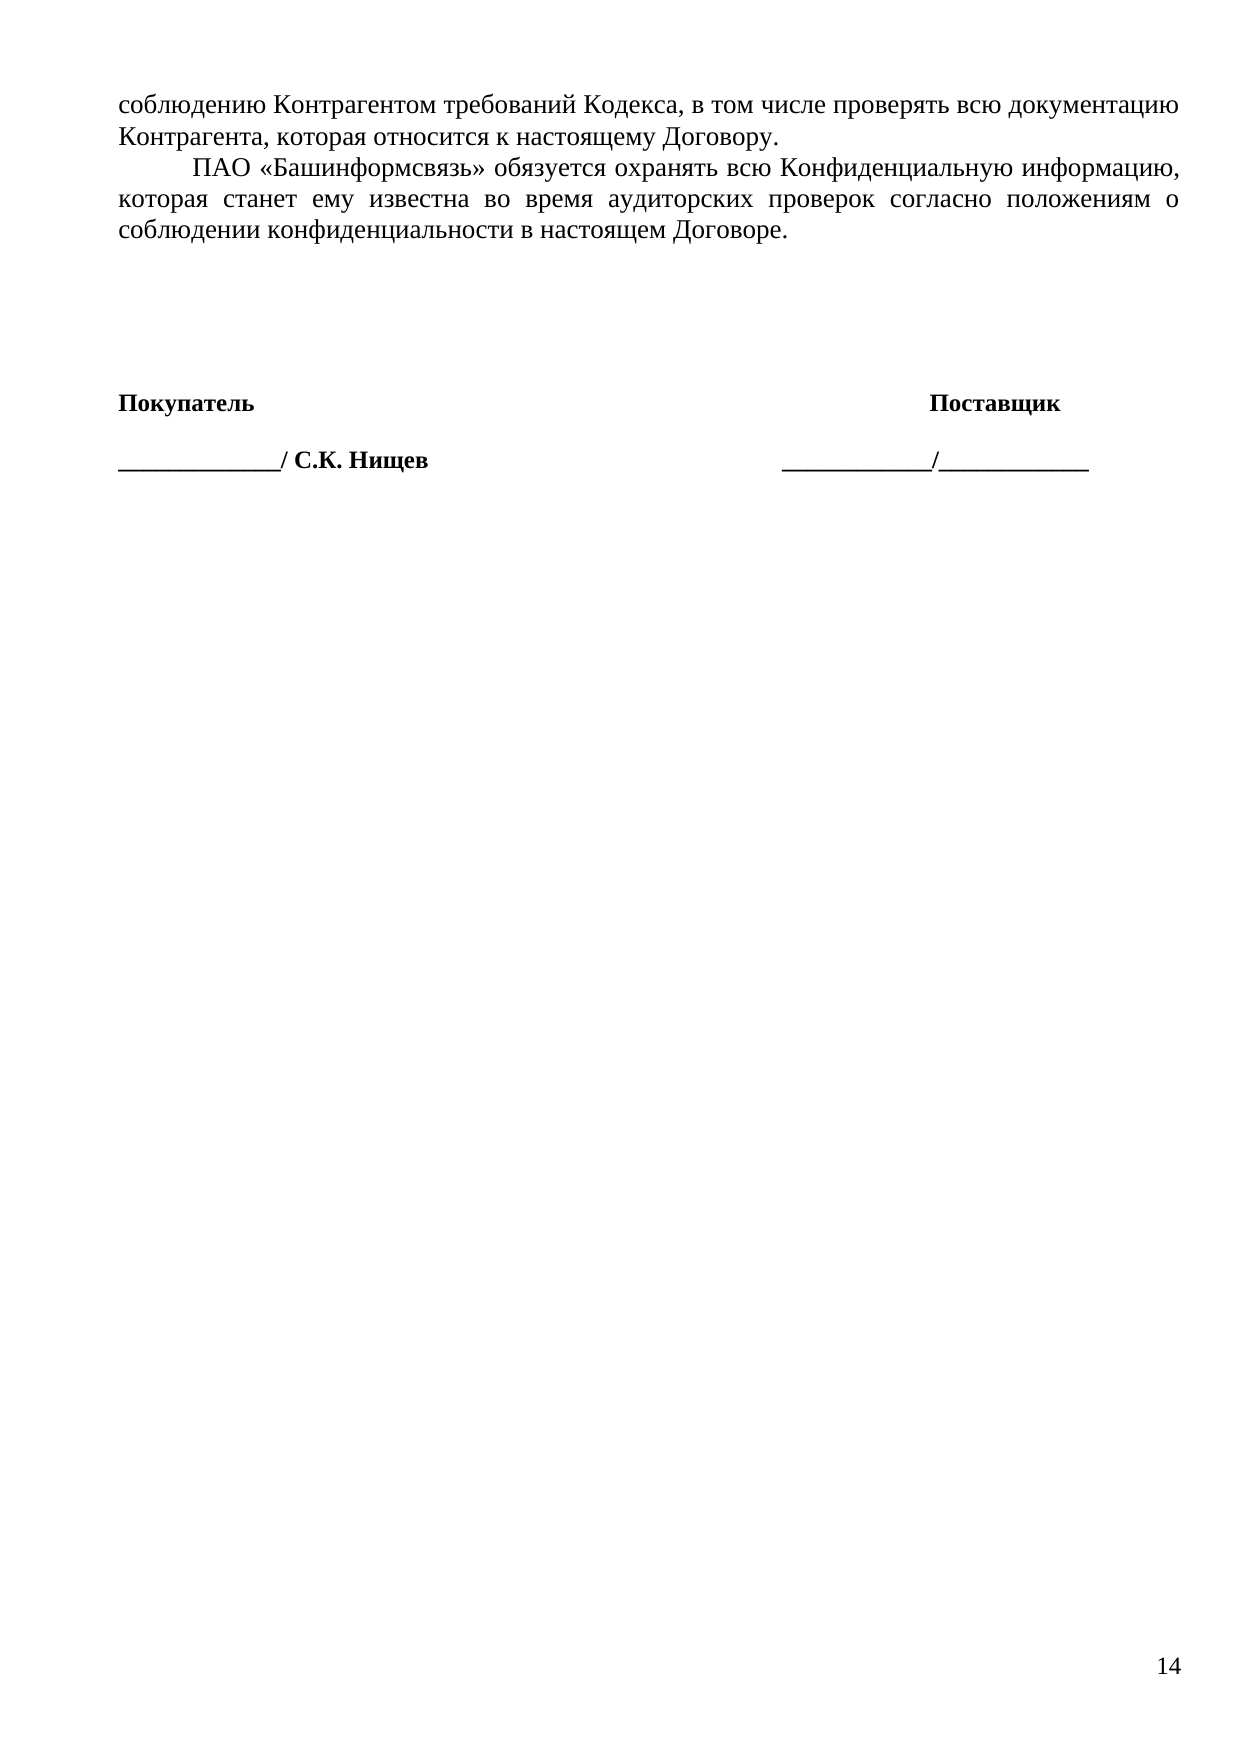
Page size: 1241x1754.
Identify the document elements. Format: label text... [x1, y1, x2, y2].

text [118, 89, 1181, 151]
text _____________/ С.К. Нищев ____________/____________ [118, 446, 1181, 474]
text ПАО «Башинформсвязь» обязуется охранять всю Конфиденциальную информацию, которая станет ему известна во время аудиторских проверок согласно положениям о соблюдении конфиденциальности в настоящем Договоре. [118, 151, 1181, 244]
text Покупатель Поставщик [118, 388, 1181, 417]
